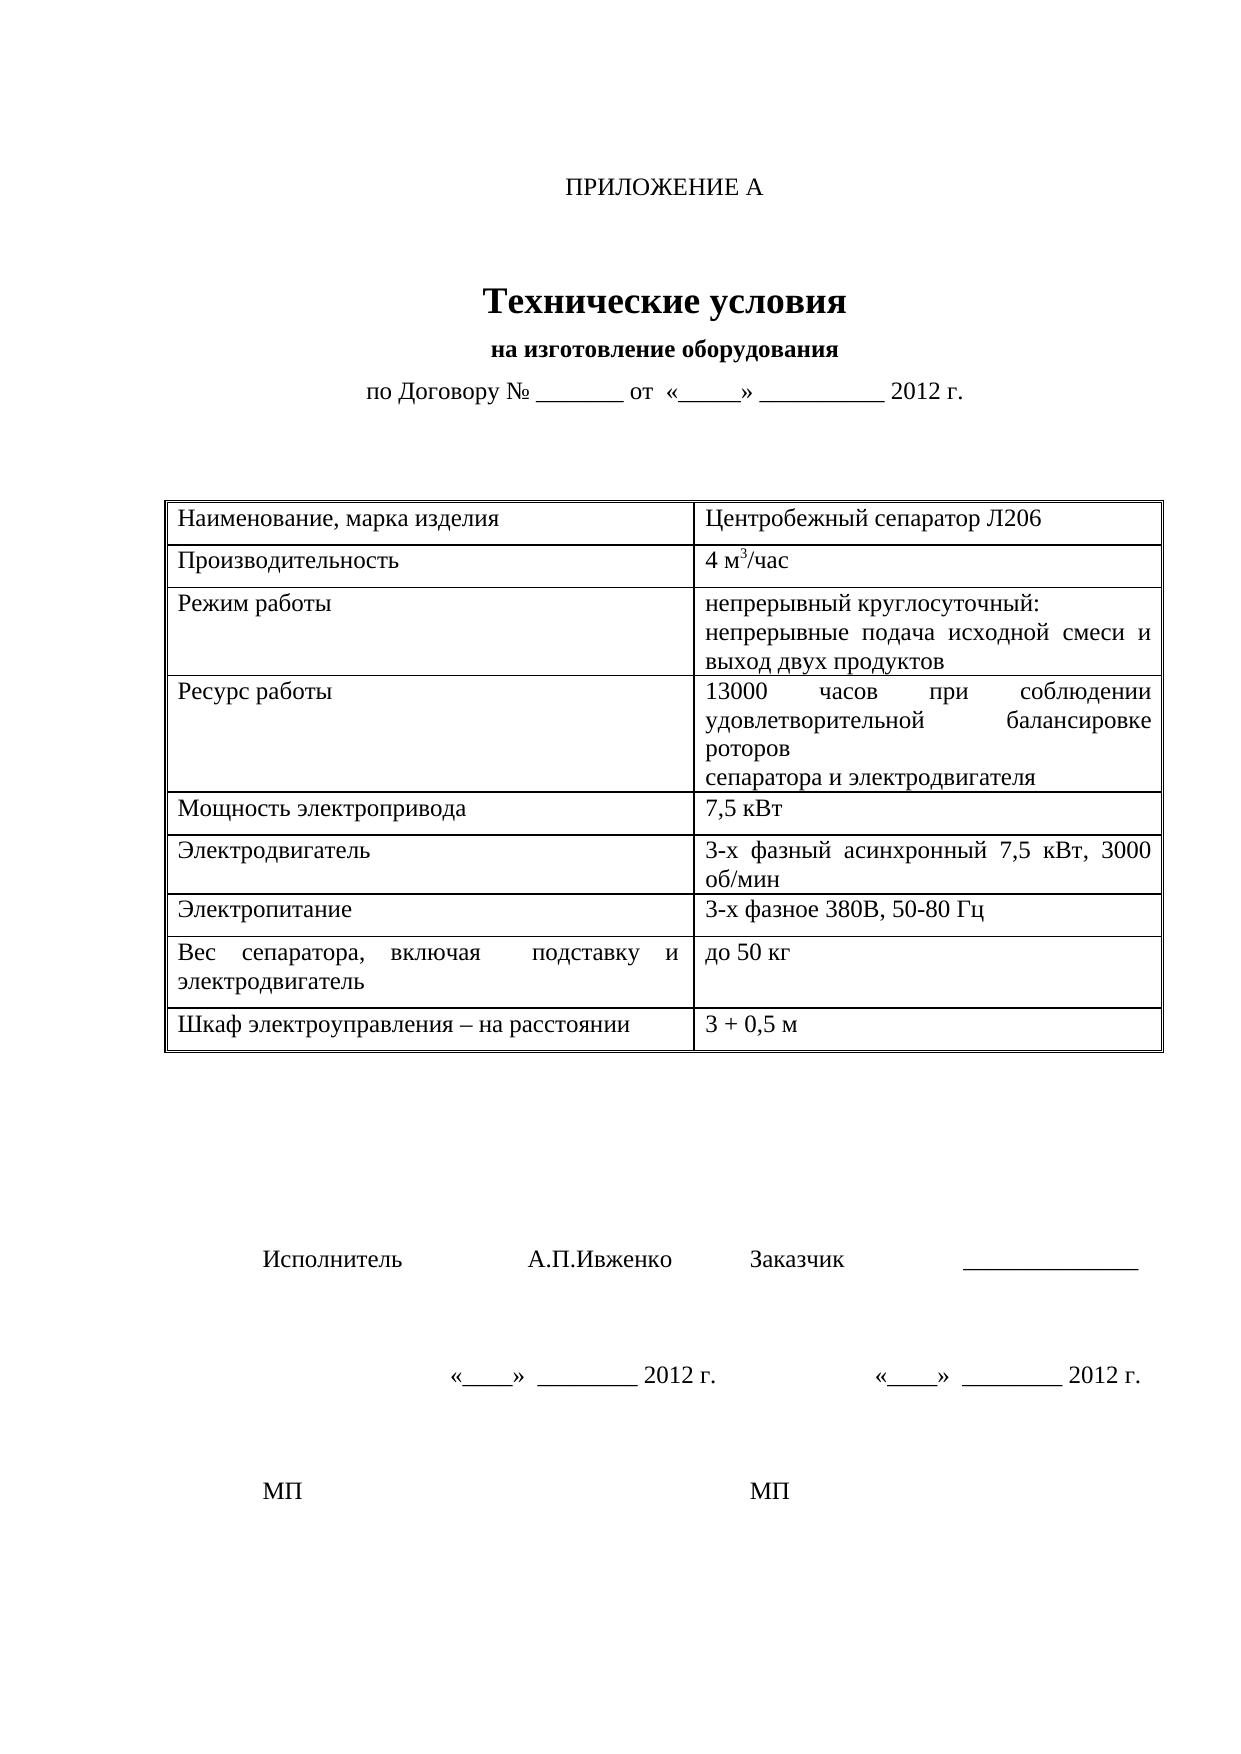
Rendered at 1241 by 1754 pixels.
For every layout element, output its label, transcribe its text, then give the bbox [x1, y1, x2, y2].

table_header Наименование, марка изделия [168, 503, 693, 544]
table_cell до [695, 937, 1161, 1007]
text по Договору № _______ от «_____» __________ 2012 г. [177, 376, 1096, 404]
table_header Заказчик ______________ «____» ________ 2012 г. МП [738, 1245, 1163, 1505]
table_header Исполнитель А.П.Ивженко «____» ________ 2012 г. МП [251, 1245, 738, 1505]
table_cell Производительность [168, 546, 693, 587]
table_cell Режим работы [168, 588, 693, 674]
table_cell 3-х фазное 380В, 50-80 Гц [695, 895, 1161, 936]
table_cell Шкаф электроуправления – на расстоянии [168, 1009, 693, 1050]
table_cell Электродвигатель [168, 836, 693, 893]
table_header Центробежный сепаратор Л206 [695, 503, 1161, 544]
table_cell непрерывный круглосуточный: непрерывные подача исходной смеси и выход двух продуктов [695, 588, 1161, 674]
table_cell 4 м3/час [695, 546, 1161, 587]
text Технические условия [177, 279, 1096, 322]
table_cell Вес сепаратора, включая подставку и электродвигатель [168, 937, 693, 1007]
table_cell 3 + 0,5 м [695, 1009, 1161, 1050]
table_cell Мощность электропривода [168, 793, 693, 834]
table_cell Ресурс работы [168, 676, 693, 791]
table_cell 7,5 кВт [695, 793, 1161, 834]
table_cell 13000 часов при соблюдении удовлетворительной балансировке роторов сепаратора и электродвигателя [695, 676, 1161, 791]
text ПРИЛОЖЕНИЕ А [177, 172, 1152, 201]
table_cell Электропитание [168, 895, 693, 936]
table_cell 3-х фазный асинхронный 7,5 кВт, 3000 об/мин [695, 836, 1161, 893]
text на изготовление оборудования [177, 334, 1096, 363]
